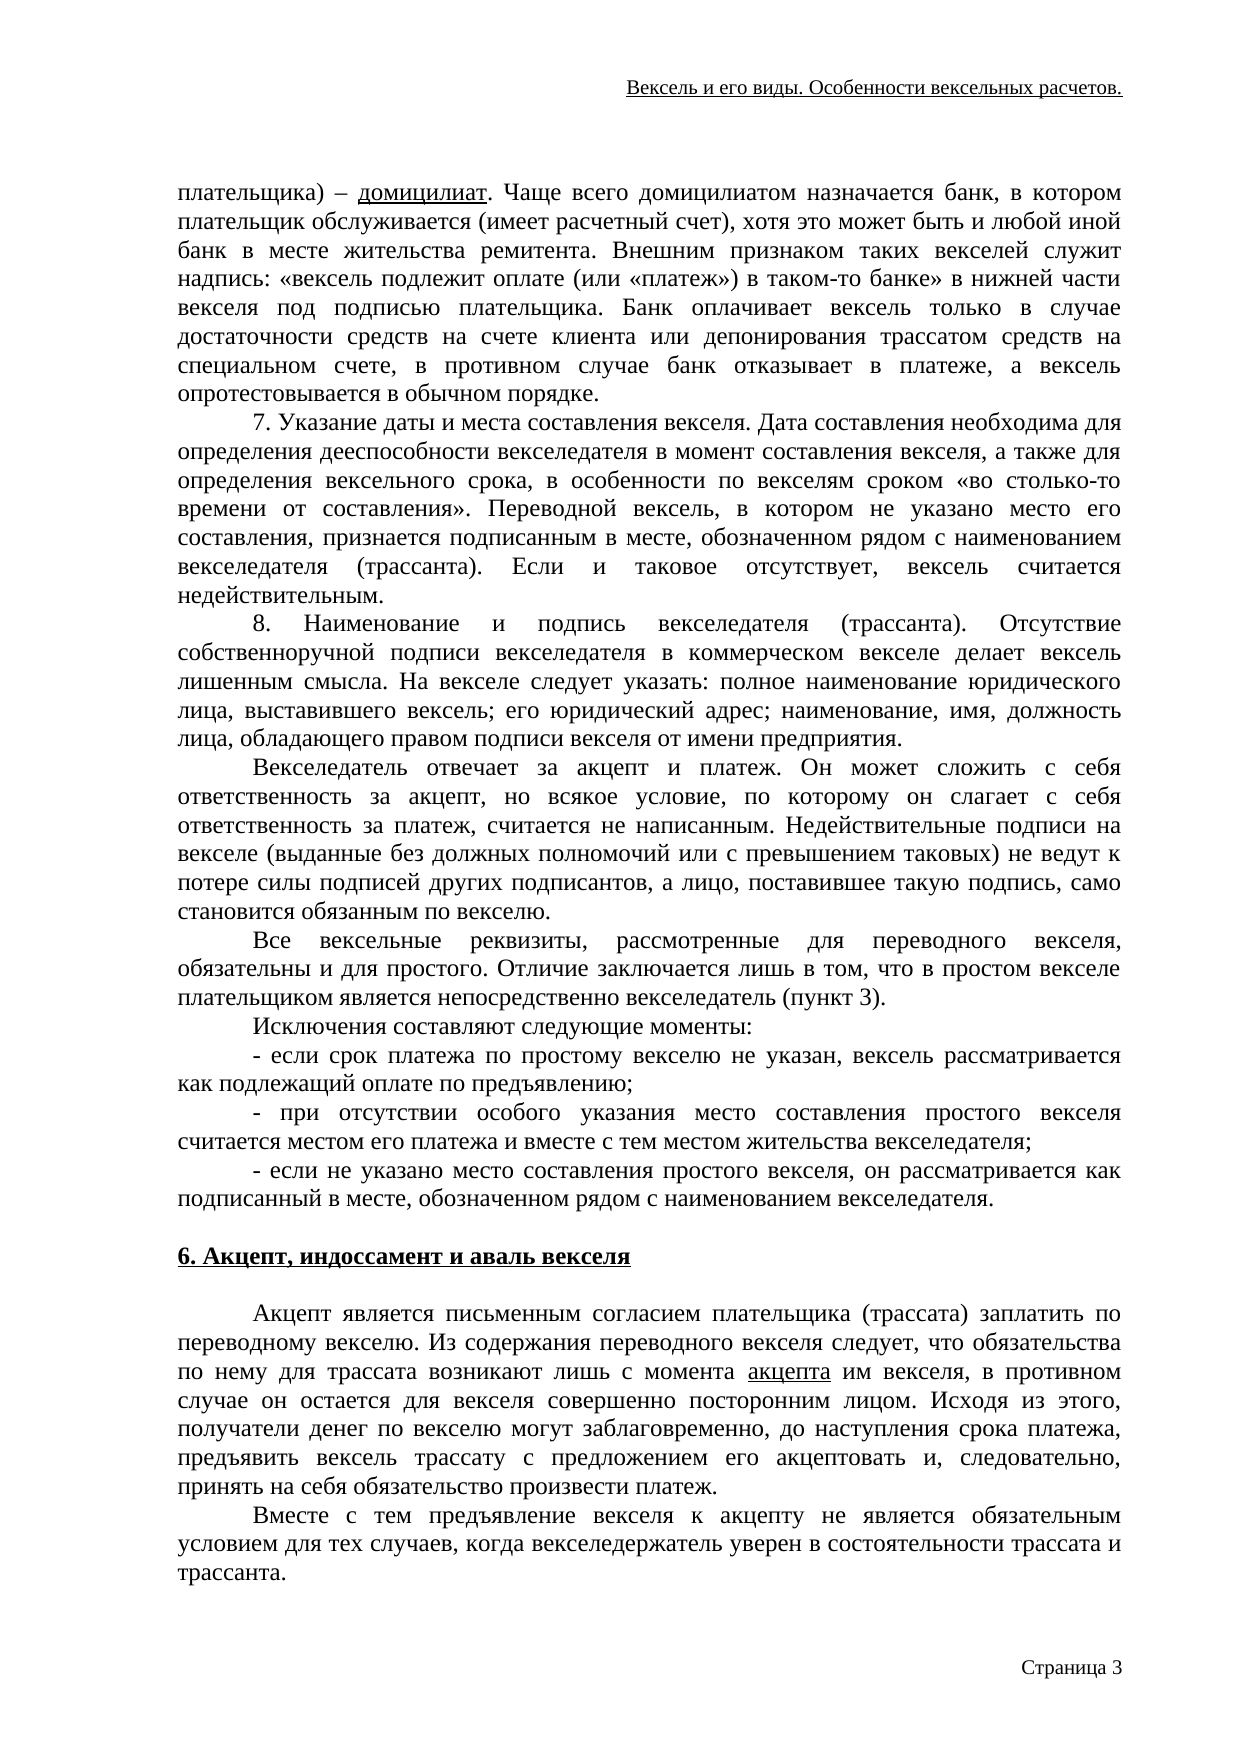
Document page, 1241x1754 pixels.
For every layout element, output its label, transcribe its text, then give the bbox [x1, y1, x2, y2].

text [177, 177, 1122, 407]
text Векселедатель отвечает за акцепт и платеж. Он может сложить с себя ответственность за акцепт, но всякое условие, по которому он слагает с себя ответственность за платеж, считается не написанным. Недействительные подписи на векселе (выданные без должных полномочий или с превышением таковых) не ведут к потере силы подписей других подписантов, а лицо, поставившее такую подпись, само становится обязанным по векселю. [177, 752, 1122, 925]
text - если не указано место составления простого векселя, он рассматривается как подписанный в месте, обозначенном рядом с наименованием векселедателя. [177, 1155, 1122, 1212]
text Исключения составляют следующие моменты: [177, 1011, 1122, 1040]
text 7. Указание даты и места составления векселя. Дата составления необходима для определения дееспособности векселедателя в момент составления векселя, а также для определения вексельного срока, в особенности по векселям сроком «во столько-то времени от составления». Переводной вексель, в котором не указано место его составления, признается подписанным в месте, обозначенном рядом с наименованием векселедателя (трассанта). Если и таковое отсутствует, вексель считается недействительным. [177, 407, 1122, 608]
text Все вексельные реквизиты, рассмотренные для переводного векселя, обязательны и для простого. Отличие заключается лишь в том, что в простом векселе плательщиком является непосредственно векселедатель (пункт 3). [177, 925, 1122, 1011]
text Вместе с тем предъявление векселя к акцепту не является обязательным условием для тех случаев, когда векселедержатель уверен в состоятельности трассата и трассанта. [177, 1500, 1122, 1586]
text 8. Наименование и подпись векселедателя (трассанта). Отсутствие собственноручной подписи векселедателя в коммерческом векселе делает вексель лишенным смысла. На векселе следует указать: полное наименование юридического лица, выставившего вексель; его юридический адрес; наименование, имя, должность лица, обладающего правом подписи векселя от имени предприятия. [177, 608, 1122, 752]
text - при отсутствии особого указания место составления простого векселя считается местом его платежа и вместе с тем местом жительства векселедателя; [177, 1097, 1122, 1155]
text 6. Акцепт, индоссамент и аваль векселя [177, 1241, 1122, 1270]
text Акцепт является письменным согласием плательщика (трассата) заплатить по переводному векселю. Из содержания переводного векселя следует, что обязательства по нему для трассата возникают лишь с момента акцепта им векселя, в противном случае он остается для векселя совершенно посторонним лицом. Исходя из этого, получатели денег по векселю могут заблаговременно, до наступления срока платежа, предъявить вексель трассату с предложением его акцептовать и, следовательно, принять на себя обязательство произвести платеж. [177, 1298, 1122, 1500]
text - если срок платежа по простому векселю не указан, вексель рассматривается как подлежащий оплате по предъявлению; [177, 1040, 1122, 1097]
